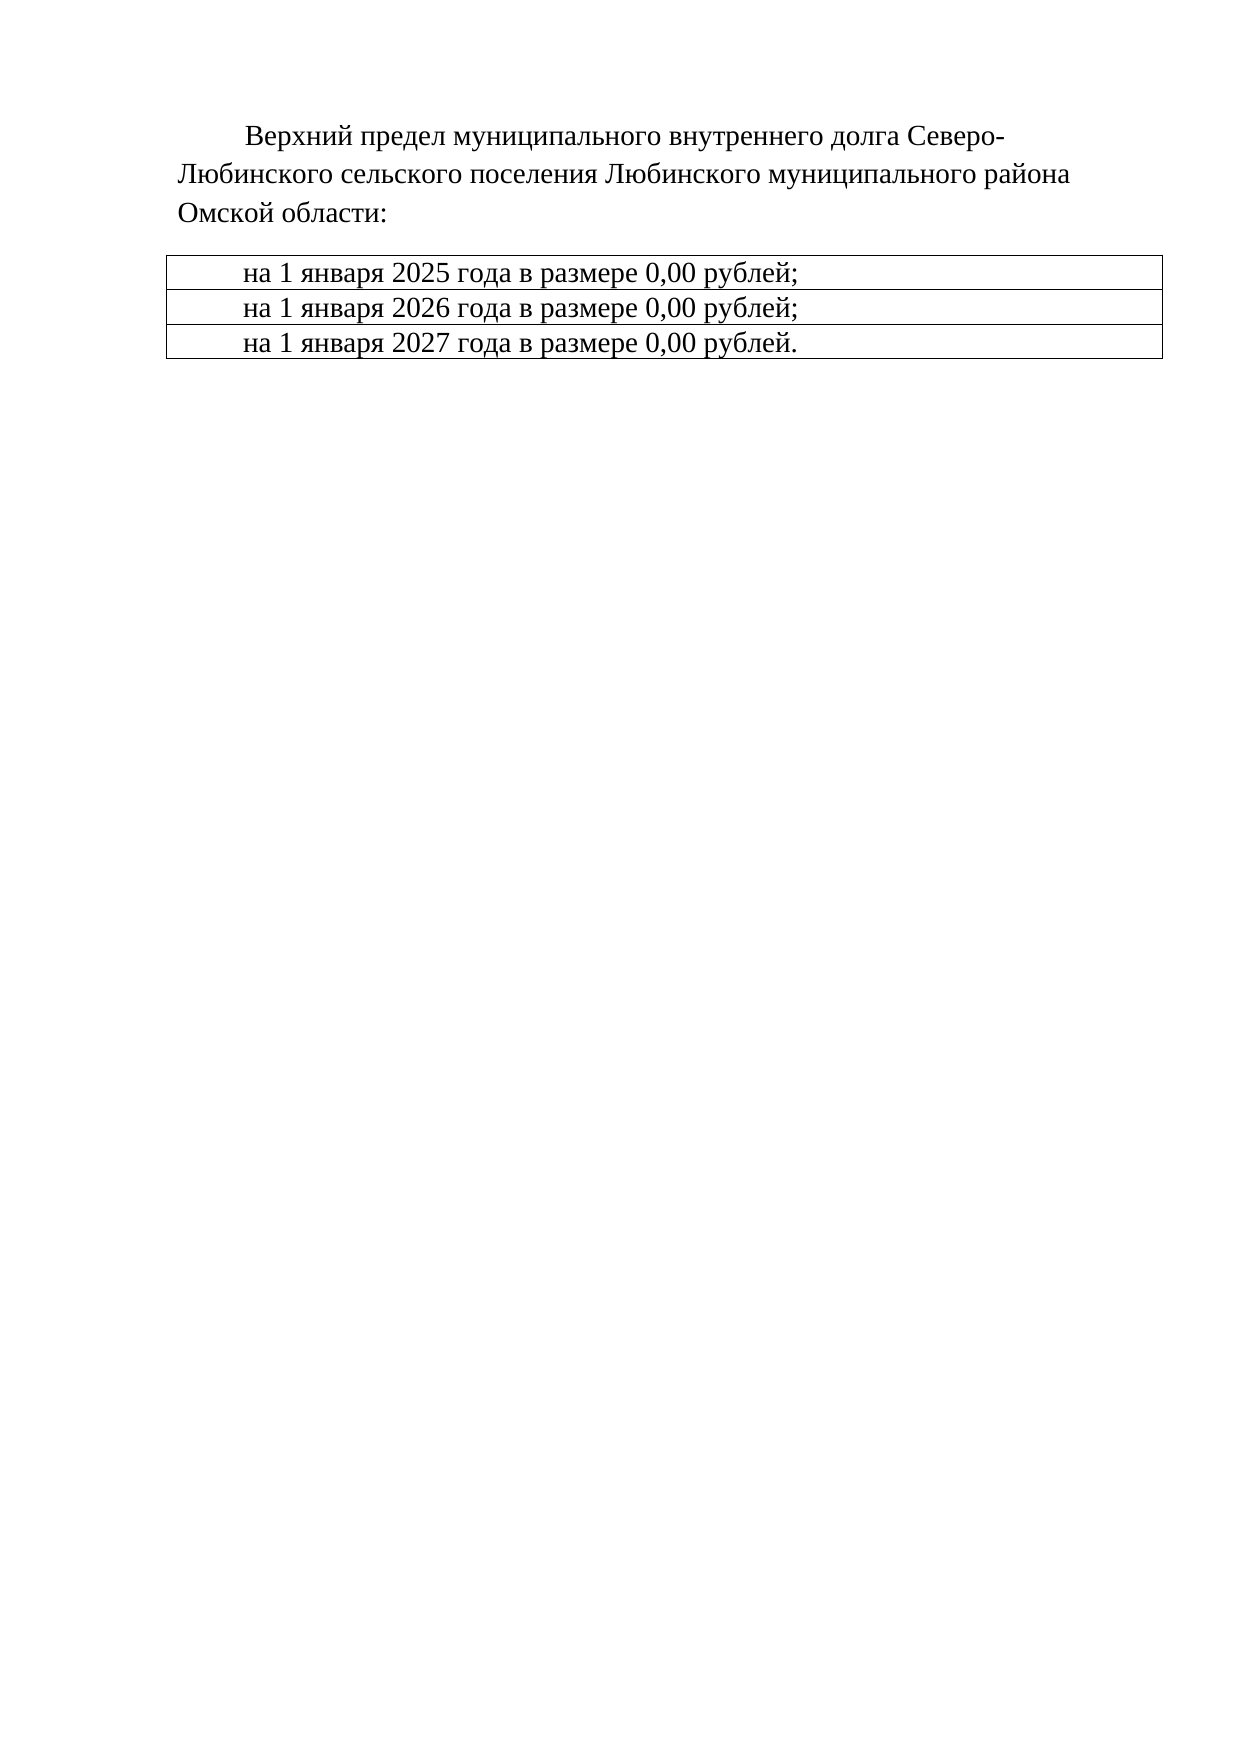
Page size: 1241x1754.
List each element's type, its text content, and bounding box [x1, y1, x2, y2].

table_cell на 1 января 2026 года в размере 0,00 рублей; [167, 290, 1162, 324]
table_cell на 1 января 2027 года в размере 0,00 рублей. [167, 325, 1162, 358]
text Верхний предел муниципального внутреннего долга Северо-Любинского сельского поселения Любинского муниципального района Омской области: [177, 118, 1152, 229]
table_header на 1 января 2025 года в размере 0,00 рублей; [167, 256, 1162, 289]
